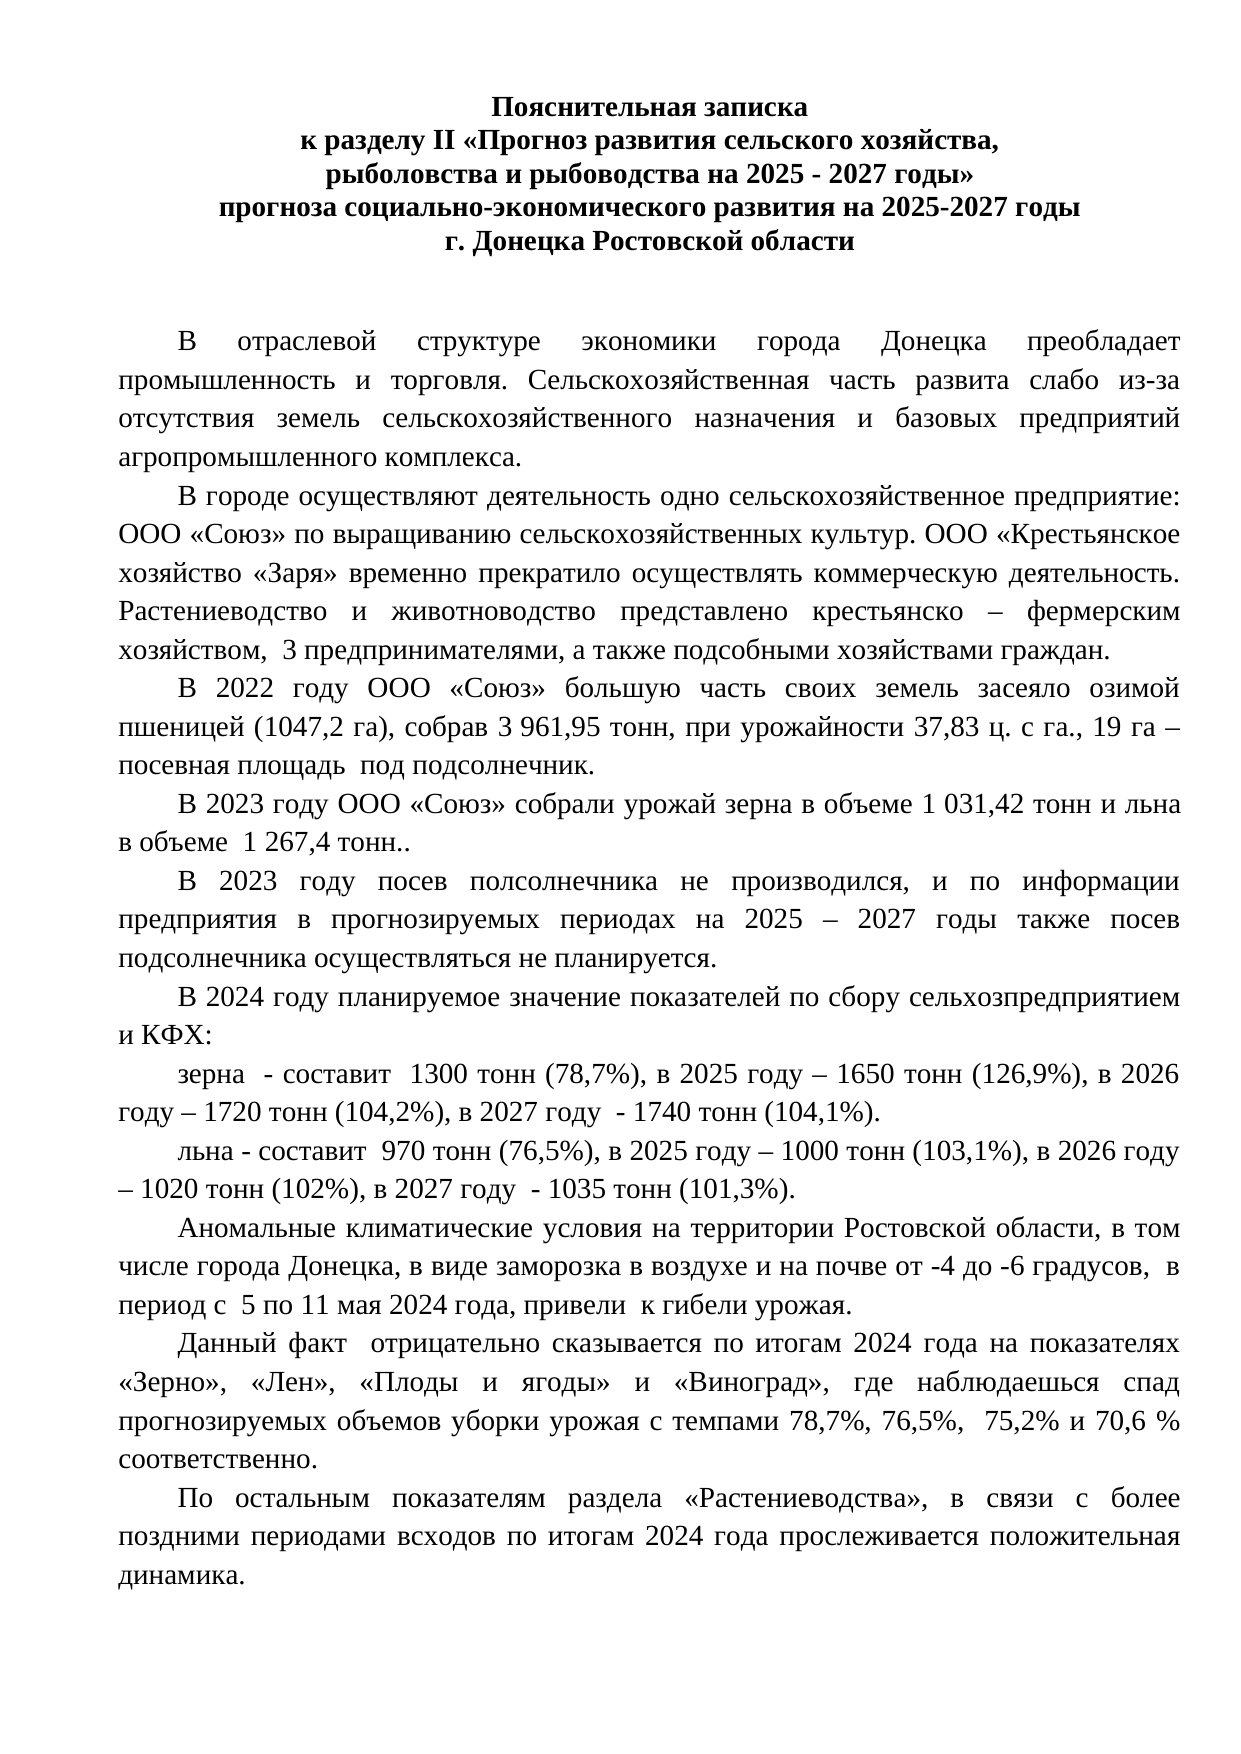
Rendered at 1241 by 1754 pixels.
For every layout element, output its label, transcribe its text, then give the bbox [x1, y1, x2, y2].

text В 2024 году планируемое значение показателей по сбору сельхозпредприятием и КФХ: [118, 979, 1181, 1051]
text Пояснительная записка [118, 89, 1181, 122]
text льна - составит 970 тонн (76,5%), в 2025 году – 1000 тонн (103,1%), в 2026 году – 1020 тонн (102%), в 2027 году - 1035 тонн (101,3%). [118, 1133, 1181, 1205]
text В 2022 году ООО «Союз» большую часть своих земель засеяло озимой пшеницей (1047,2 га), собрав 3 961,95 тонн, при урожайности 37,83 ц. с га., 19 га – посевная площадь под подсолнечник. [118, 670, 1181, 781]
text прогноза социально-экономического развития на 2025-2027 годы [118, 189, 1181, 223]
text г. Донецка Ростовской области [118, 223, 1181, 256]
text Данный факт отрицательно сказывается по итогам 2024 года на показателях «Зерно», «Лен», «Плоды и ягоды» и «Виноград», где наблюдаешься спад прогнозируемых объемов уборки урожая с темпами 78,7%, 76,5%, 75,2% и 70,6 % соответственно. [118, 1326, 1181, 1475]
text В 2023 году посев полсолнечника не производился, и по информации предприятия в прогнозируемых периодах на 2025 – 2027 годы также посев подсолнечника осуществляться не планируется. [118, 863, 1181, 974]
text В 2023 году ООО «Союз» собрали урожай зерна в объеме 1 031,42 тонн и льна в объеме 1 267,4 тонн.. [118, 786, 1181, 858]
text зерна - составит 1300 тонн (78,7%), в 2025 году – 1650 тонн (126,9%), в 2026 году – 1720 тонн (104,2%), в 2027 году - 1740 тонн (104,1%). [118, 1056, 1181, 1128]
text По остальным показателям раздела «Растениеводства», в связи с более поздними периодами всходов по итогам 2024 года прослеживается положительная динамика. [118, 1480, 1181, 1590]
text В отраслевой структуре экономики города Донецка преобладает промышленность и торговля. Сельскохозяйственная часть развита слабо из-за отсутствия земель сельскохозяйственного назначения и базовых предприятий агропромышленного комплекса. [118, 323, 1181, 473]
text рыболовства и рыбоводства на 2025 - 2027 годы» [118, 156, 1181, 189]
text В городе осуществляют деятельность одно сельскохозяйственное предприятие: ООО «Союз» по выращиванию сельскохозяйственных культур. ООО «Крестьянское хозяйство «Заря» временно прекратило осуществлять коммерческую деятельность. Растениеводство и животноводство представлено крестьянско – фермерским хозяйством, 3 предпринимателями, а также подсобными хозяйствами граждан. [118, 478, 1181, 665]
text к разделу II «Прогноз развития сельского хозяйства, [118, 122, 1181, 156]
text Аномальные климатические условия на территории Ростовской области, в том числе города Донецка, в виде заморозка в воздухе и на почве от -4 до -6 градусов, в период с 5 по 11 мая 2024 года, привели к гибели урожая. [118, 1210, 1181, 1321]
